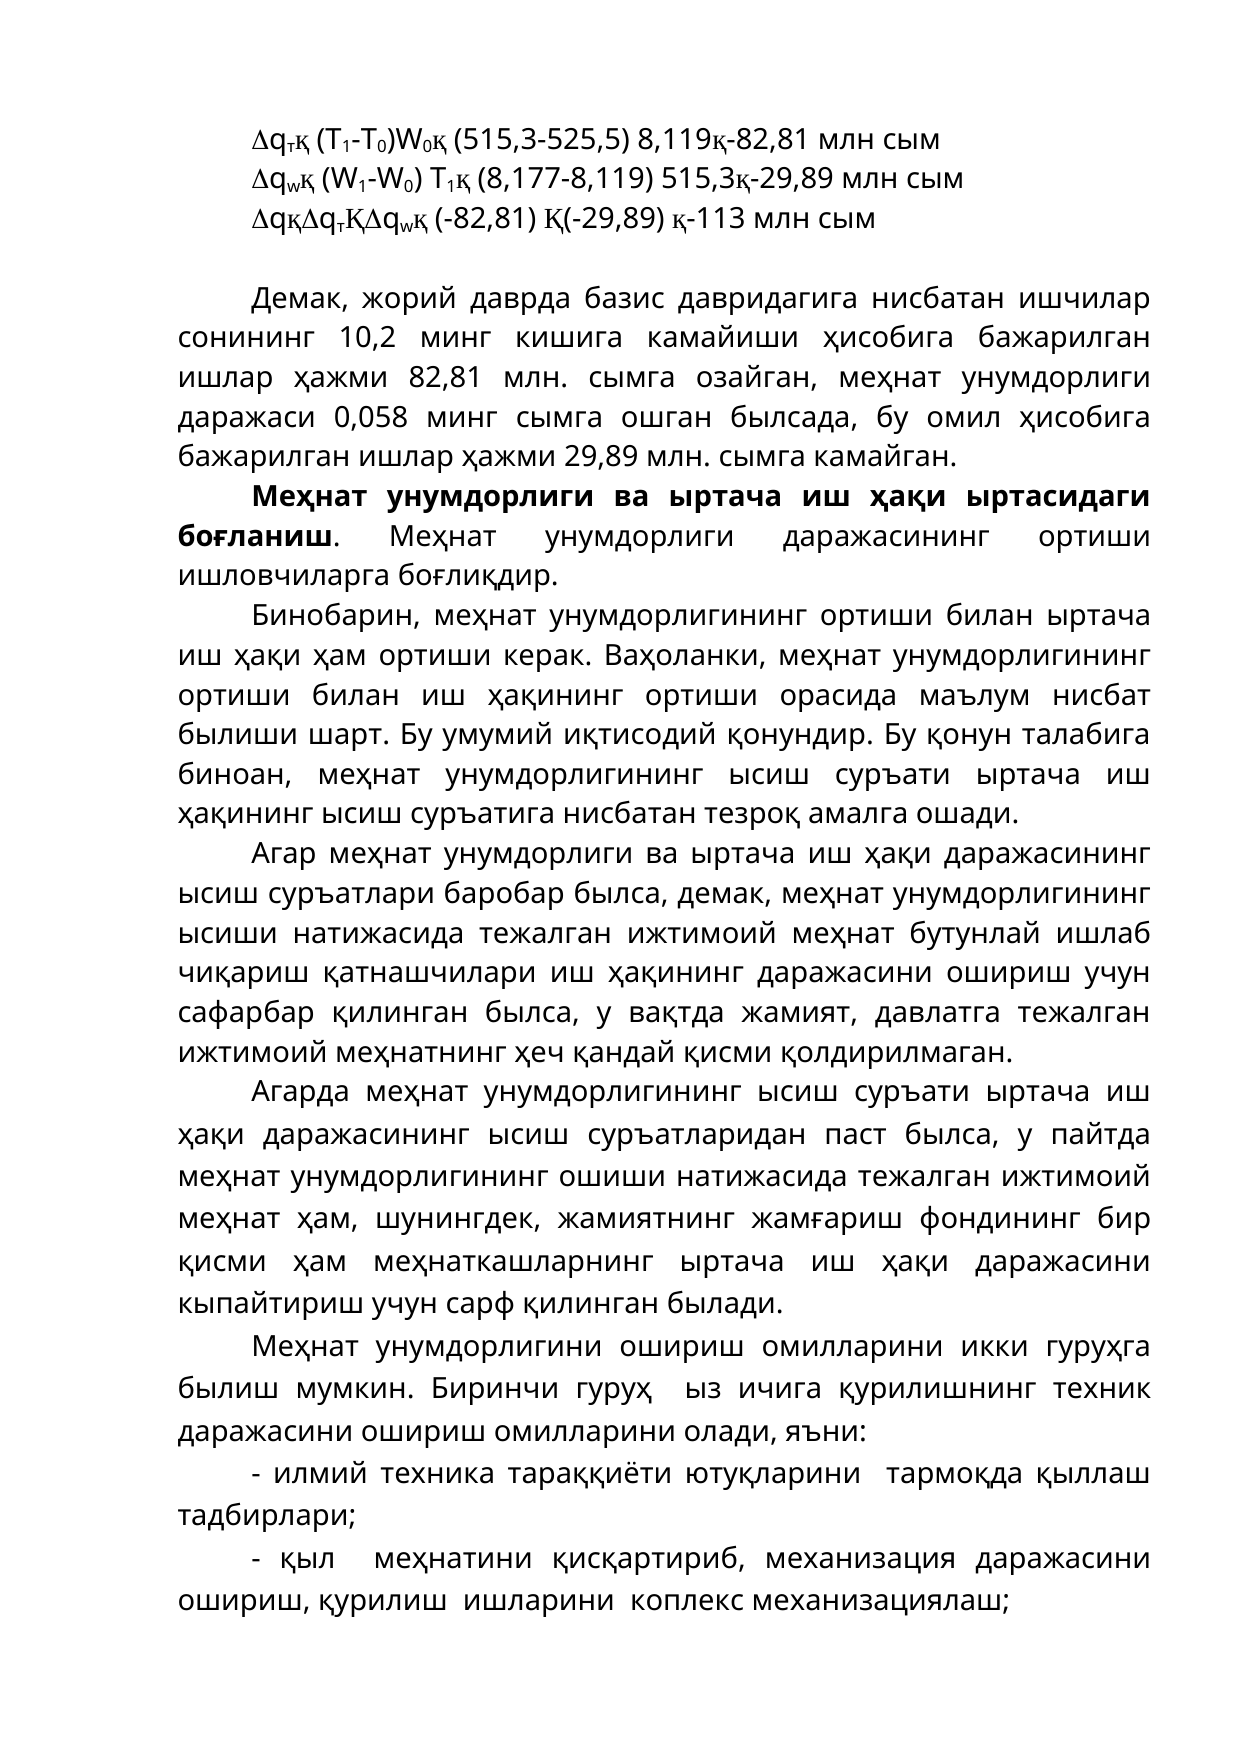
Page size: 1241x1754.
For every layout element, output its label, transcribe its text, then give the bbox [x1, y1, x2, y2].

text Демак, жорий даврда базис давридагига нисбатан ишчилар сонининг 10,2 минг кишига камайиши ҳисобига бажарилган ишлар ҳажми 82,81 млн. сымга озайган, меҳнат унумдорлиги даражаси 0,058 минг сымга ошган былсада, бу омил ҳисобига бажарилган ишлар ҳажми 29,89 млн. сымга камайган. [177, 277, 1152, 475]
text Агарда меҳнат унумдорлигининг ысиш суръати ыртача иш ҳақи даражасининг ысиш суръатларидан паст былса, у пайтда меҳнат унумдорлигининг ошиши натижасида тежалган ижтимоий меҳнат ҳам, шунингдек, жамиятнинг жамғариш фондининг бир қисми ҳам меҳнаткашларнинг ыртача иш ҳақи даражасини кыпайтириш учун сарф қилинган былади. [177, 1071, 1152, 1325]
text - қыл меҳнатини қисқартириб, механизация даражасини ошириш, қурилиш ишларини коплекс механизациялаш; [177, 1537, 1152, 1622]
text Бинобарин, меҳнат унумдорлигининг ортиши билан ыртача иш ҳақи ҳам ортиши керак. Ваҳоланки, меҳнат унумдорлигининг ортиши билан иш ҳақининг ортиши орасида маълум нисбат былиши шарт. Бу умумий иқтисодий қонундир. Бу қонун талабига биноан, меҳнат унумдорлигининг ысиш суръати ыртача иш ҳақининг ысиш суръатига нисбатан тезроқ амалга ошади. [177, 594, 1152, 832]
text Меҳнат унумдорлиги ва ыртача иш ҳақи ыртасидаги боғланиш. Меҳнат унумдорлиги даражасининг ортиши ишловчиларга боғлиқдир. [177, 475, 1152, 594]
text qқqтҚqwқ (-82,81) Қ(-29,89) қ-113 млн сым [177, 197, 1152, 237]
text Агар меҳнат унумдорлиги ва ыртача иш ҳақи даражасининг ысиш суръатлари баробар былса, демак, меҳнат унумдорлигининг ысиши натижасида тежалган ижтимоий меҳнат бутунлай ишлаб чиқариш қатнашчилари иш ҳақининг даражасини ошириш учун сафарбар қилинган былса, у вақтда жамият, давлатга тежалган ижтимоий меҳнатнинг ҳеч қандай қисми қолдирилмаган. [177, 832, 1152, 1071]
text qwқ (W1-W0) T1қ (8,177-8,119) 515,3қ-29,89 млн сым [177, 158, 1152, 197]
text qтқ (Т1-Т0)W0қ (515,3-525,5) 8,119қ-82,81 млн сым [177, 118, 1152, 158]
text - илмий техника тараққиёти ютуқларини тармоқда қыллаш тадбирлари; [177, 1452, 1152, 1537]
text Меҳнат унумдорлигини ошириш омилларини икки гуруҳга былиш мумкин. Биринчи гуруҳ ыз ичига қурилишнинг техник даражасини ошириш омилларини олади, яъни: [177, 1325, 1152, 1452]
